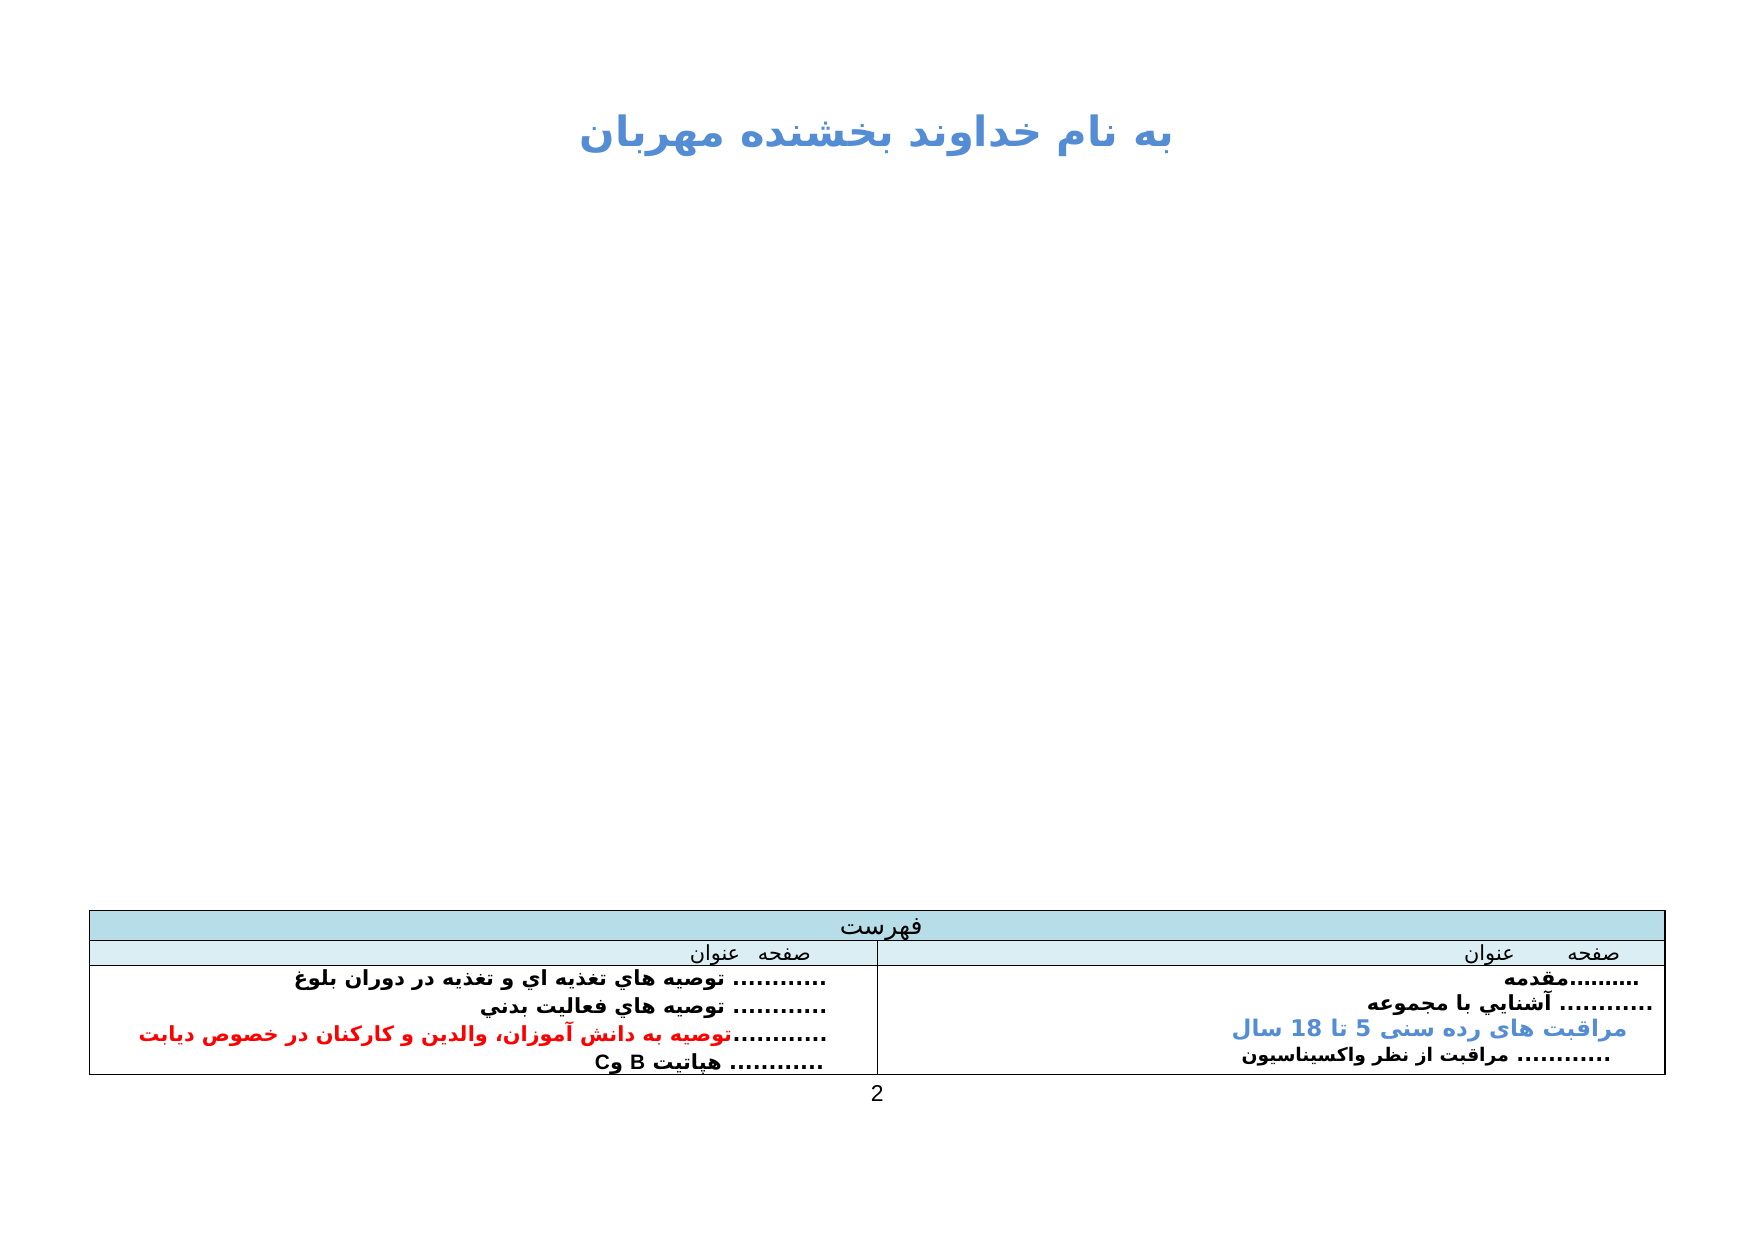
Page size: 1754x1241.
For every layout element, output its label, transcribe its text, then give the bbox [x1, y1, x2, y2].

text به نام خداوند بخشنده مهربان [88, 107, 1665, 156]
table_cell صفحه عنوان [90, 941, 877, 965]
table_header فهرست [90, 911, 1664, 940]
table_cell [90, 966, 877, 1074]
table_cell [878, 966, 1664, 1074]
table_cell صفحه عنوان [878, 941, 1664, 965]
